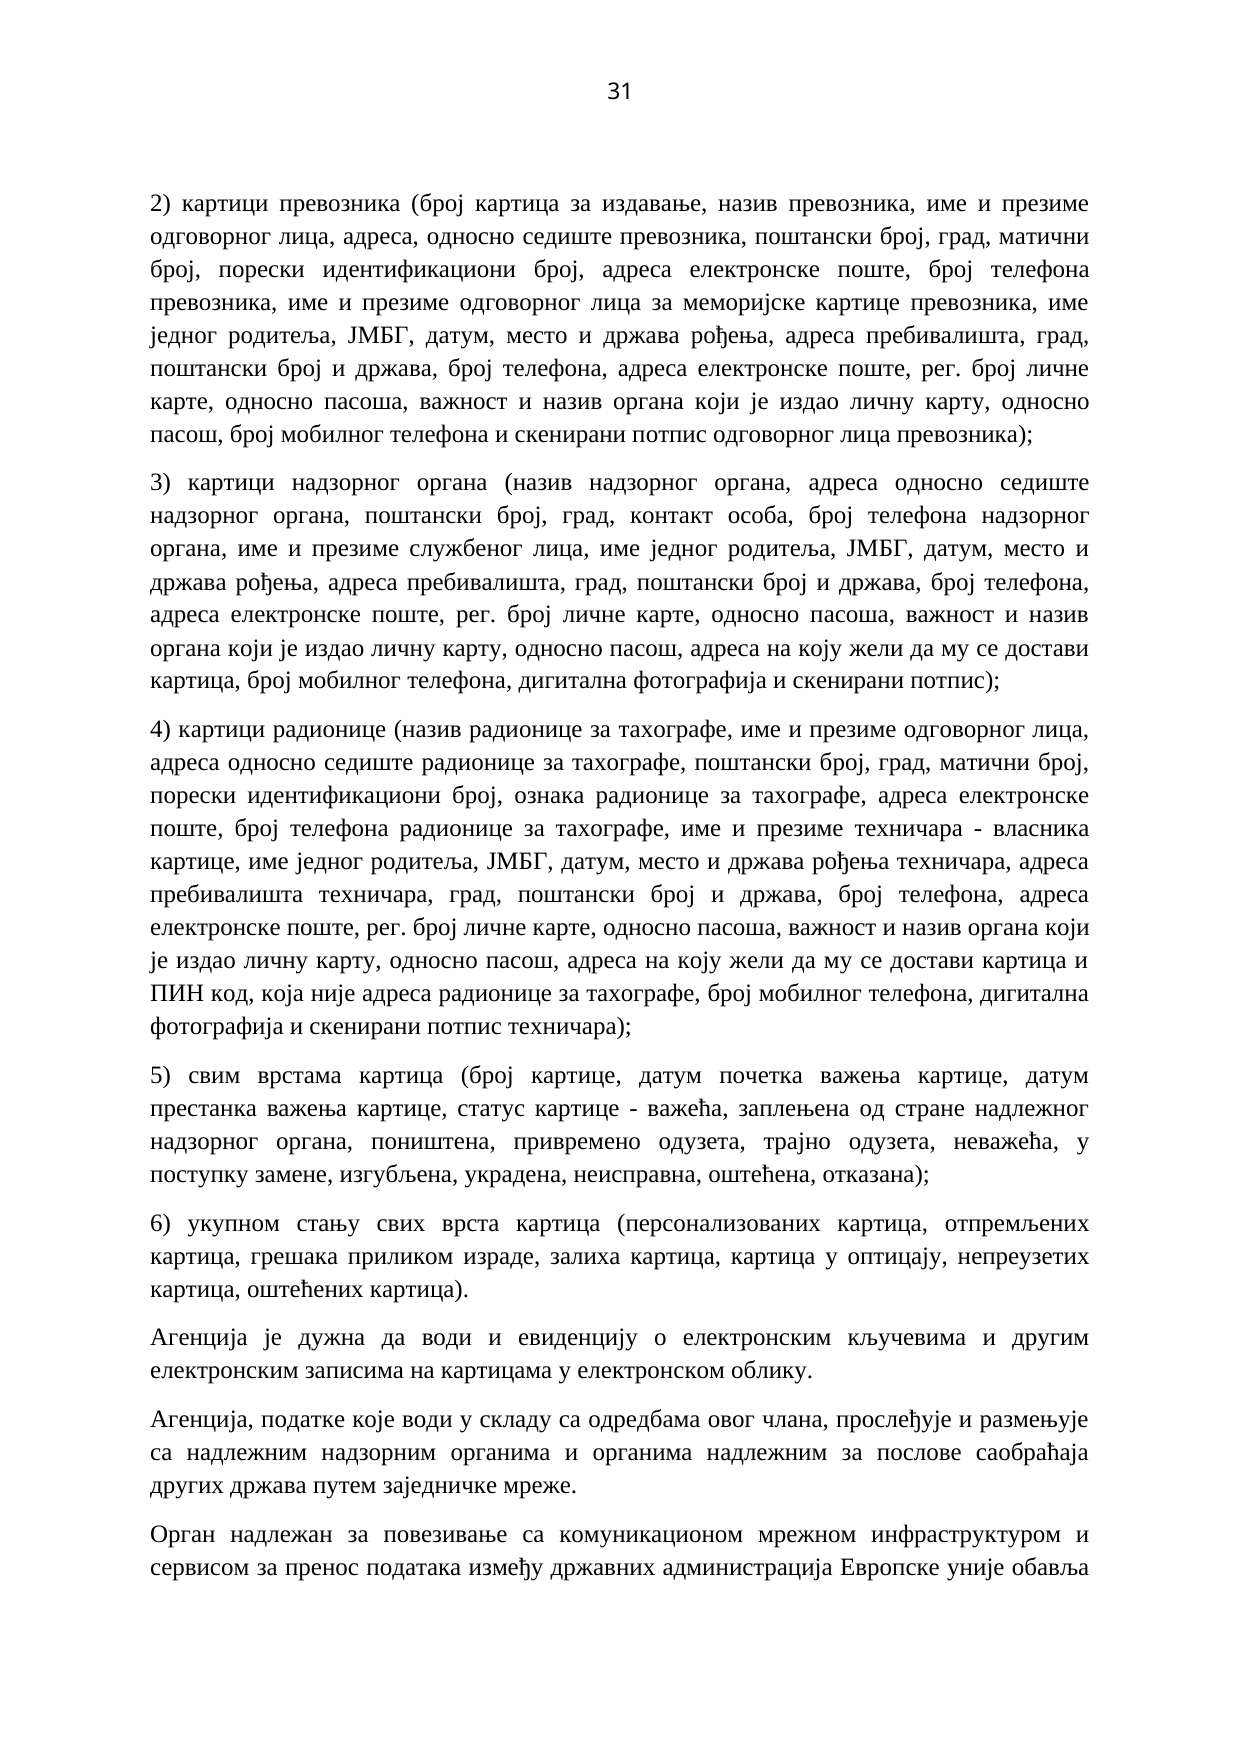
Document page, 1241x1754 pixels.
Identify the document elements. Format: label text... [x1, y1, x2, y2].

text 6) укупном стању свих врста картица (персонализованих картица, отпремљених картица, грешака приликом израде, залиха картица, картица у оптицају, непреузетих картица, оштећених картица). [150, 1208, 1090, 1303]
text 4) картици радионице (назив радионице за тахографе, име и презиме одговорног лица, адреса односно седиште радионице за тахографе, поштански број, град, матични број, порески идентификациони број, ознака радионице за тахографе, адреса електронске поште, број телефона радионице за тахографе, име и презиме техничара - власника картице, име једног родитеља, ЈМБГ, датум, место и држава рођења техничара, адреса пребивалишта техничара, град, поштански број и држава, број телефона, адреса електронске поште, рег. број личне карте, односно пасоша, важност и назив органа који је издао личну карту, односно пасош, адреса на коју жели да му се достави картица и ПИН код, која није адреса радионице за тахографе, број мобилног телефона, дигитална фотографија и скенирани потпис техничара); [150, 714, 1090, 1040]
text 3) картици надзорног органа (назив надзорног органа, адреса односно седиште надзорног органа, поштански број, град, контакт особа, број телефона надзорног органа, име и презиме службеног лица, име једног родитеља, ЈМБГ, датум, место и држава рођења, адреса пребивалишта, град, поштански број и држава, број телефона, адреса електронске поште, рег. број личне карте, односно пасоша, важност и назив органа који је издао личну карту, односно пасош, адреса на коју жели да му се достави картица, број мобилног телефона, дигитална фотографија и скенирани потпис); [150, 467, 1090, 694]
text Агенција је дужна да води и евиденцију о електронским кључевима и другим електронским записима на картицама у електронском облику. [150, 1322, 1090, 1384]
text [150, 1519, 1090, 1581]
text Агенција, податке које води у складу са одредбама овог члана, прослеђује и размењује са надлежним надзорним органима и органима надлежним за послове саобраћаја других држава путем заједничке мреже. [150, 1404, 1090, 1499]
text 2) картици превозника (број картица за издавање, назив превозника, име и презиме одговорног лица, адреса, односно седиште превозника, поштански број, град, матични број, порески идентификациони број, адреса електронске поште, број телефона превозника, име и презиме одговорног лица за меморијске картице превозника, име једног родитеља, ЈМБГ, датум, место и држава рођења, адреса пребивалишта, град, поштански број и држава, број телефона, адреса електронске поште, рег. број личне карте, односно пасоша, важност и назив органа који је издао личну карту, односно пасош, број мобилног телефона и скенирани потпис одговорног лица превозника); [150, 188, 1090, 448]
text 5) свим врстама картица (број картице, датум почетка важења картице, датум престанка важења картице, статус картице - важећа, заплењена од стране надлежног надзорног органа, поништена, привремено одузета, трајно одузета, неважећа, у поступку замене, изгубљена, украдена, неисправна, оштећена, отказана); [150, 1060, 1090, 1188]
